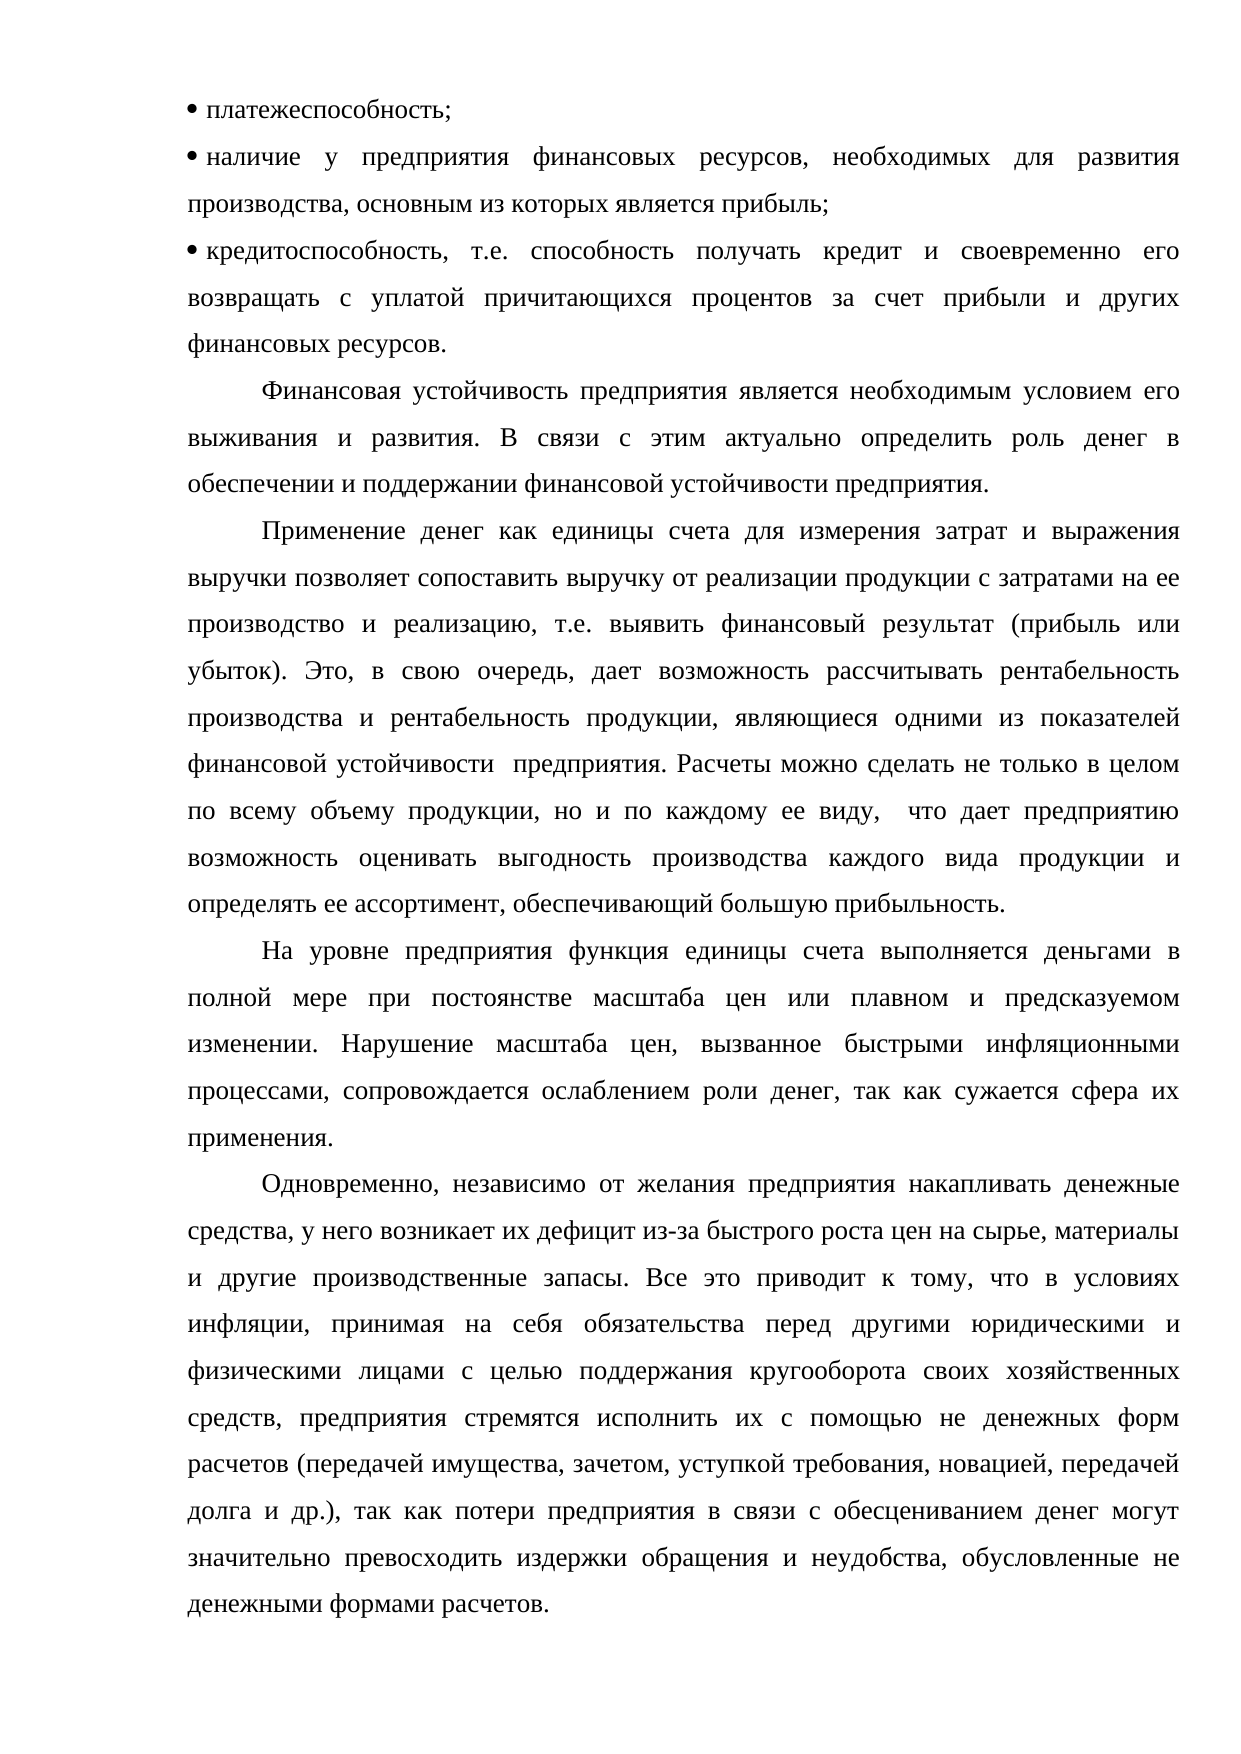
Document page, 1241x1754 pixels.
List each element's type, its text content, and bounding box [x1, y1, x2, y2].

list кредитоспособность, т.е. способность получать кредит и своевременно его возвращать с уплатой причитающихся процентов за счет прибыли и других финансовых ресурсов. [187, 234, 1181, 358]
text На уровне предприятия функция единицы счета выполняется деньгами в полной мере при постоянстве масштаба цен или плавном и предсказуемом изменении. Нарушение масштаба цен, вызванное быстрыми инфляционными процессами, сопровождается ослаблением роли денег, так как сужается сфера их применения. [187, 934, 1181, 1152]
list наличие у предприятия финансовых ресурсов, необходимых для развития производства, основным из которых является прибыль; [187, 141, 1181, 218]
list платежеспособность; [187, 94, 1181, 125]
text Финансовая устойчивость предприятия является необходимым условием его выживания и развития. В связи с этим актуально определить роль денег в обеспечении и поддержании финансовой устойчивости предприятия. [187, 374, 1181, 498]
text Применение денег как единицы счета для измерения затрат и выражения выручки позволяет сопоставить выручку от реализации продукции с затратами на ее производство и реализацию, т.е. выявить финансовый результат (прибыль или убыток). Это, в свою очередь, дает возможность рассчитывать рентабельность производства и рентабельность продукции, являющиеся одними из показателей финансовой устойчивости предприятия. Расчеты можно сделать не только в целом по всему объему продукции, но и по каждому ее виду, что дает предприятию возможность оценивать выгодность производства каждого вида продукции и определять ее ассортимент, обеспечивающий большую прибыльность. [187, 514, 1181, 918]
text Одновременно, независимо от желания предприятия накапливать денежные средства, у него возникает их дефицит из-за быстрого роста цен на сырье, материалы и другие производственные запасы. Все это приводит к тому, что в условиях инфляции, принимая на себя обязательства перед другими юридическими и физическими лицами с целью поддержания кругооборота своих хозяйственных средств, предприятия стремятся исполнить их с помощью не денежных форм расчетов (передачей имущества, зачетом, уступкой требования, новацией, передачей долга и др.), так как потери предприятия в связи с обесцениванием денег могут значительно превосходить издержки обращения и неудобства, обусловленные не денежными формами расчетов. [187, 1167, 1181, 1618]
